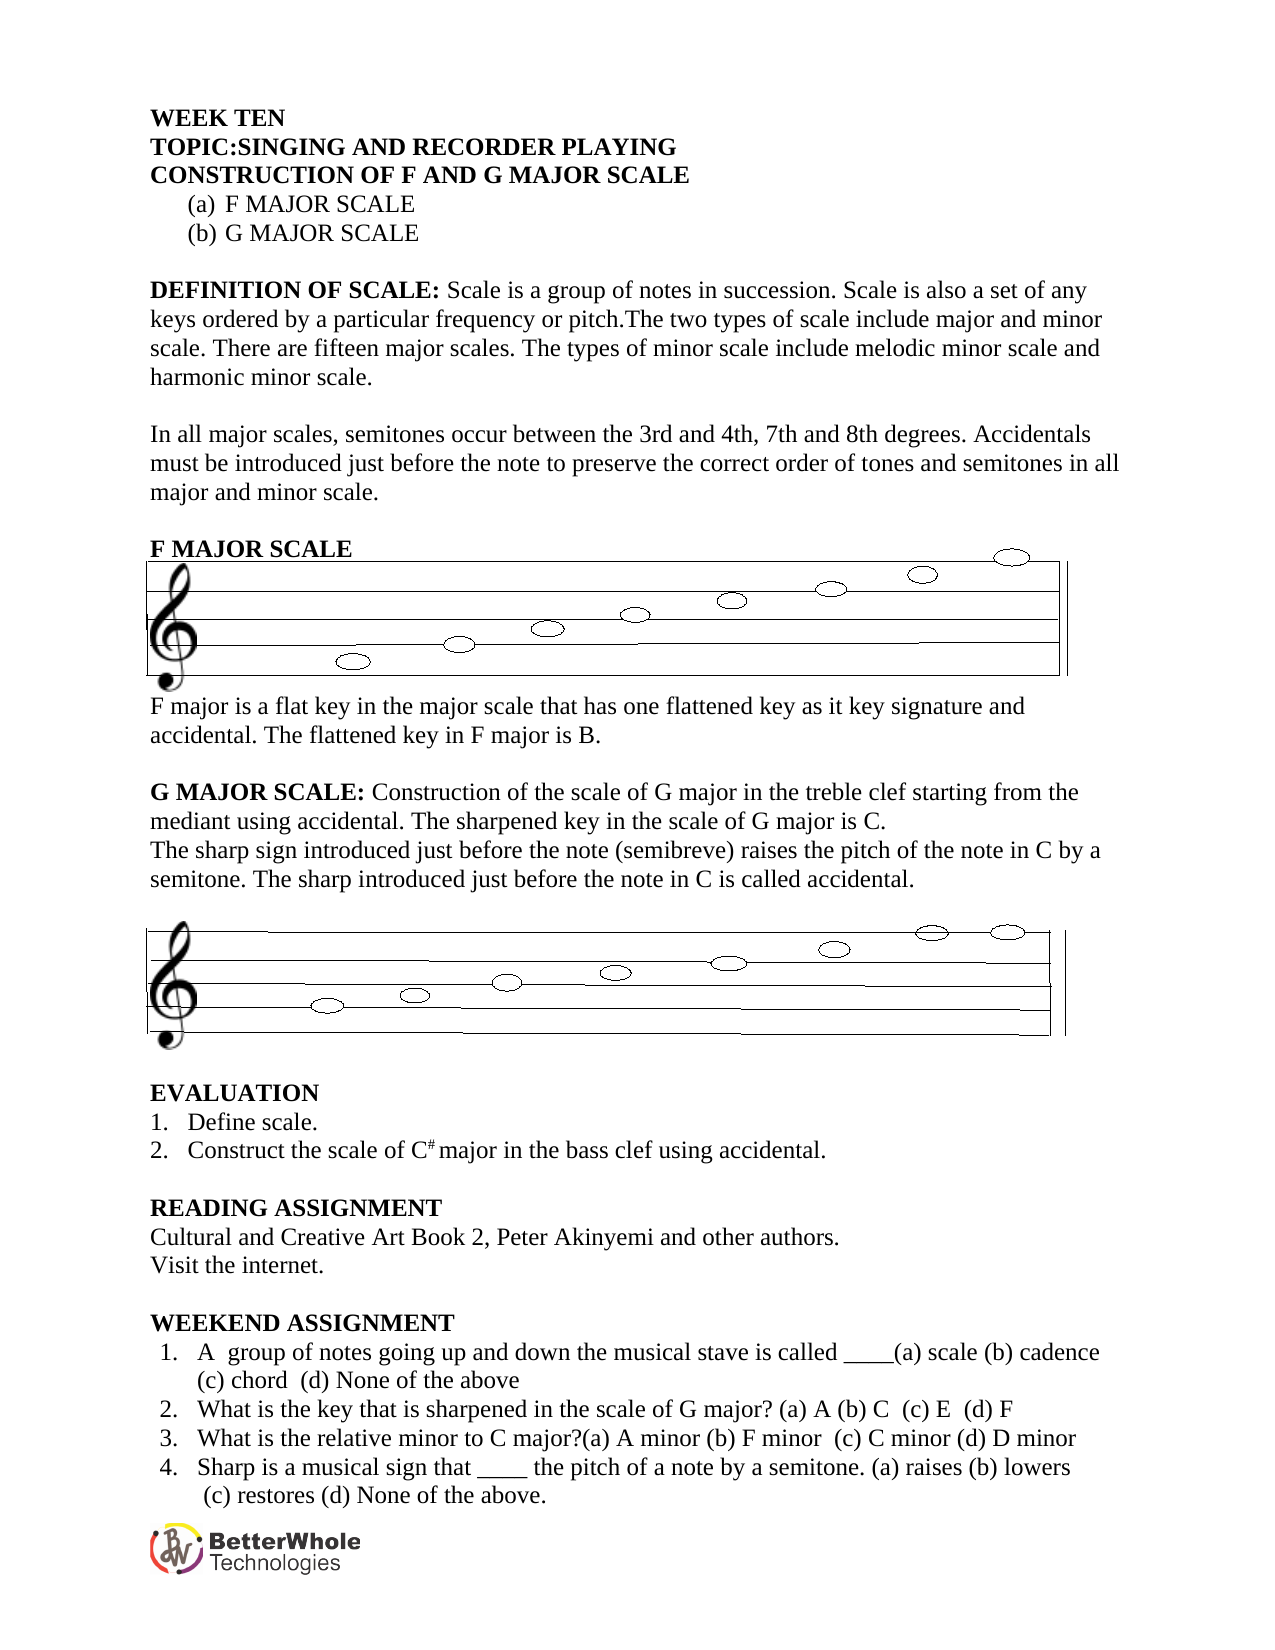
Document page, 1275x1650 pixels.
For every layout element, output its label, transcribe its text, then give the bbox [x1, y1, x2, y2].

list A group of notes going up and down the musical stave is called ____(a) scale (b) cadence (c) chord (d) None of the above [159, 1337, 1125, 1394]
picture [150, 1523, 360, 1575]
list What is the key that is sharpened in the scale of G major? (a) A (b) C (c) E (d) F [159, 1394, 1125, 1423]
list What is the relative minor to C major?(a) A minor (b) F minor (c) C minor (d) D minor [159, 1423, 1125, 1452]
text DEFINITION OF SCALE: Scale is a group of notes in succession. Scale is also a set of any keys ordered by a particular frequency or pitch.The two types of scale include major and minor scale. There are fifteen major scales. The types of minor scale include melodic minor scale and harmonic minor scale. [150, 276, 1125, 391]
picture [150, 921, 197, 931]
list F MAJOR SCALE [187, 189, 1125, 218]
text In all major scales, semitones occur between the 3rd and 4th, 7th and 8th degrees. Accidentals must be introduced just before the note to preserve the correct order of tones and semitones in all major and minor scale. [150, 419, 1125, 506]
text WEEKEND ASSIGNMENT [150, 1308, 1125, 1337]
picture [150, 932, 197, 983]
picture [150, 676, 197, 692]
picture [150, 592, 197, 619]
picture [150, 646, 197, 675]
text EVALUATION [150, 1078, 1125, 1107]
text The sharp sign introduced just before the note (semibreve) raises the pitch of the note in C by a semitone. The sharp introduced just before the note in C is called accidental. [150, 835, 1125, 892]
text F major is a flat key in the major scale that has one flattened key as it key signature and accidental. The flattened key in F major is B. [150, 691, 1125, 749]
text Visit the internet. [150, 1251, 1125, 1279]
list G MAJOR SCALE [187, 218, 1125, 247]
text WEEK TEN [150, 103, 1125, 132]
picture [150, 563, 197, 591]
text TOPIC:SINGING AND RECORDER PLAYING [150, 132, 1125, 161]
list Define scale. [150, 1107, 1125, 1136]
picture [150, 984, 197, 1050]
text F MAJOR SCALE [150, 534, 1125, 563]
text READING ASSIGNMENT [150, 1193, 1125, 1222]
list Construct the scale of C# major in the bass clef using accidental. [150, 1136, 1125, 1164]
text Cultural and Creative Art Book 2, Peter Akinyemi and other authors. [150, 1222, 1125, 1251]
picture [150, 620, 197, 645]
list Sharp is a musical sign that ____ the pitch of a note by a semitone. (a) raises (b) lowers [159, 1452, 1125, 1481]
text CONSTRUCTION OF F AND G MAJOR SCALE [150, 161, 1125, 189]
text G MAJOR SCALE: Construction of the scale of G major in the treble clef starting from the mediant using accidental. The sharpened key in the scale of G major is C. [150, 777, 1125, 835]
list (c) restores (d) None of the above. [197, 1481, 1125, 1509]
